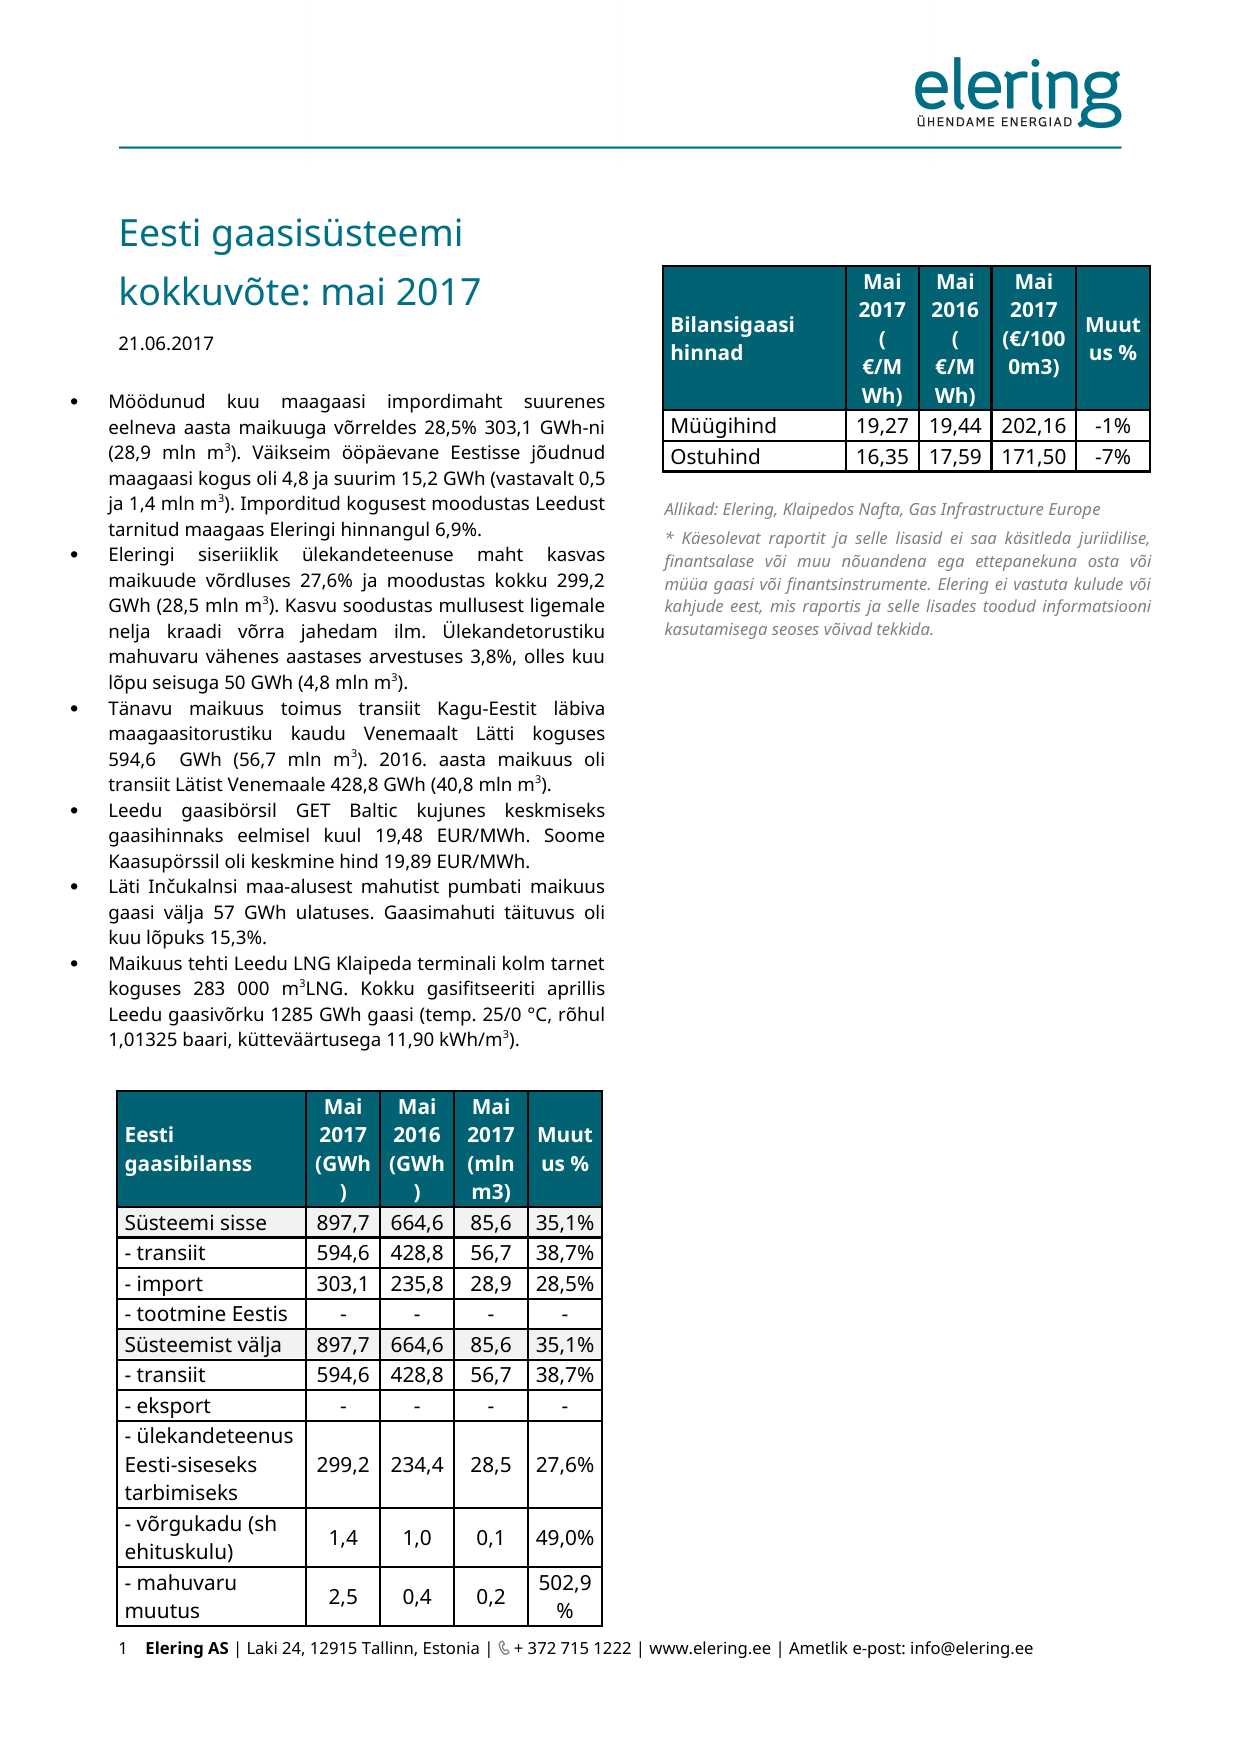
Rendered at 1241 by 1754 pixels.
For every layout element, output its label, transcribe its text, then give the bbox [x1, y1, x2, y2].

table_cell 17,59 [920, 442, 990, 470]
table_cell 664,6 [381, 1208, 453, 1236]
table_cell 303,1 [307, 1269, 379, 1297]
table_cell Süsteemist välja [118, 1330, 305, 1358]
table_cell - eksport [118, 1391, 305, 1419]
table_cell 428,8 [381, 1361, 453, 1389]
table_cell - [307, 1391, 379, 1419]
table_cell 16,35 [847, 442, 918, 470]
table_cell - transiit [118, 1361, 305, 1389]
table_cell 28,5% [529, 1269, 601, 1297]
table_cell - transiit [118, 1239, 305, 1267]
table_header Mai 2016 (GWh) [381, 1092, 453, 1206]
table_cell 235,8 [381, 1269, 453, 1297]
table_cell - tootmine Eestis [118, 1300, 305, 1328]
table_header Mai 2017 (mln m3) [455, 1092, 527, 1206]
table_cell 594,6 [307, 1239, 379, 1267]
table_cell - [381, 1300, 453, 1328]
table_cell 35,1% [529, 1208, 601, 1236]
table_cell - import [118, 1269, 305, 1297]
table_cell 299,2 [307, 1422, 379, 1507]
table_cell 428,8 [381, 1239, 453, 1267]
table_header Mai 2017 (€/1000m3) [993, 267, 1075, 409]
table_cell 2,5 [307, 1568, 379, 1625]
table_cell 897,7 [307, 1208, 379, 1236]
table_cell - [529, 1300, 601, 1328]
list Eleringi siseriiklik ülekandeteenuse maht kasvas maikuude võrdluses 27,6% ja moodustas kokku 299,2 GWh (28,5 mln m3). Kasvu soodustas mullusest ligemale nelja kraadi võrra jahedam ilm. Ülekandetorustiku mahuvaru vähenes aastases arvestuses 3,8%, olles kuu lõpu seisuga 50 GWh (4,8 mln m3). [71, 542, 605, 695]
table_cell 664,6 [381, 1330, 453, 1358]
table_cell 19,44 [920, 411, 990, 440]
table_cell 0,4 [381, 1568, 453, 1625]
table_cell Müügihind [664, 411, 845, 440]
table_cell 502,9% [529, 1568, 601, 1625]
table_cell 49,0% [529, 1509, 601, 1566]
text Allikad: Elering, Klaipedos Nafta, Gas Infrastructure Europe [664, 498, 1152, 521]
table_header Mai 2017 (€/MWh) [847, 267, 918, 409]
table_cell 594,6 [307, 1361, 379, 1389]
table_cell 0,2 [455, 1568, 527, 1625]
subtitle Eesti gaasisüsteemi kokkuvõte: mai 2017 [118, 206, 605, 316]
table_cell - [307, 1300, 379, 1328]
table_header Eesti gaasibilanss [118, 1092, 305, 1206]
text 21.06.2017 [118, 330, 605, 356]
table_cell - mahuvaru muutus [118, 1568, 305, 1625]
table_cell 56,7 [455, 1361, 527, 1389]
table_cell -1% [1077, 411, 1149, 440]
table_cell 19,27 [847, 411, 918, 440]
list Maikuus tehti Leedu LNG Klaipeda terminali kolm tarnet koguses 283 000 m3LNG. Kokku gasifitseeriti aprillis Leedu gaasivõrku 1285 GWh gaasi (temp. 25/0 °C, rõhul 1,01325 baari, kütteväärtusega 11,90 kWh/m3). [71, 950, 605, 1052]
table_cell 85,6 [455, 1330, 527, 1358]
table_header Bilansigaasi hinnad [664, 267, 845, 409]
list Tänavu maikuus toimus transiit Kagu-Eestit läbiva maagaasitorustiku kaudu Venemaalt Lätti koguses 594,6 GWh (56,7 mln m3). 2016. aasta maikuus oli transiit Lätist Venemaale 428,8 GWh (40,8 mln m3). [71, 695, 605, 797]
table_cell 38,7% [529, 1361, 601, 1389]
table_cell Süsteemi sisse [118, 1208, 305, 1236]
table_cell 0,1 [455, 1509, 527, 1566]
table_cell 85,6 [455, 1208, 527, 1236]
table_cell 897,7 [307, 1330, 379, 1358]
table_header Muutus % [529, 1092, 601, 1206]
table_cell - ülekandeteenus Eesti-siseseks tarbimiseks [118, 1422, 305, 1507]
table_cell 27,6% [529, 1422, 601, 1507]
table_header Muutus % [1077, 267, 1149, 409]
list Möödunud kuu maagaasi impordimaht suurenes eelneva aasta maikuuga võrreldes 28,5% 303,1 GWh-ni (28,9 mln m3). Väikseim ööpäevane Eestisse jõudnud maagaasi kogus oli 4,8 ja suurim 15,2 GWh (vastavalt 0,5 ja 1,4 mln m3). Imporditud kogusest moodustas Leedust tarnitud maagaas Eleringi hinnangul 6,9%. [71, 388, 605, 542]
table_cell 234,4 [381, 1422, 453, 1507]
picture [1, 0, 1239, 162]
table_cell 38,7% [529, 1239, 601, 1267]
table_cell 28,5 [455, 1422, 527, 1507]
table_cell - [529, 1391, 601, 1419]
list Leedu gaasibörsil GET Baltic kujunes keskmiseks gaasihinnaks eelmisel kuul 19,48 EUR/MWh. Soome Kaasupörssil oli keskmine hind 19,89 EUR/MWh. [71, 797, 605, 873]
text * Käesolevat raportit ja selle lisasid ei saa käsitleda juriidilise, finantsalase või muu nõuandena ega ettepanekuna osta või müüa gaasi või finantsinstrumente. Elering ei vastuta kulude või kahjude eest, mis raportis ja selle lisades toodud informatsiooni kasutamisega seoses võivad tekkida. [664, 527, 1152, 640]
table_cell 28,9 [455, 1269, 527, 1297]
table_header Mai 2017 (GWh) [307, 1092, 379, 1206]
table_cell Ostuhind [664, 442, 845, 470]
table_cell - [455, 1391, 527, 1419]
list Läti Inčukalnsi maa-alusest mahutist pumbati maikuus gaasi välja 57 GWh ulatuses. Gaasimahuti täituvus oli kuu lõpuks 15,3%. [71, 873, 605, 950]
table_cell 1,4 [307, 1509, 379, 1566]
table_cell - [381, 1391, 453, 1419]
table_cell 1,0 [381, 1509, 453, 1566]
table_cell 35,1% [529, 1330, 601, 1358]
table_cell 171,50 [993, 442, 1075, 470]
table_cell -7% [1077, 442, 1149, 470]
table_cell - võrgukadu (sh ehituskulu) [118, 1509, 305, 1566]
table_cell - [455, 1300, 527, 1328]
table_cell 56,7 [455, 1239, 527, 1267]
table_header Mai 2016 (€/MWh) [920, 267, 990, 409]
table_cell 202,16 [993, 411, 1075, 440]
